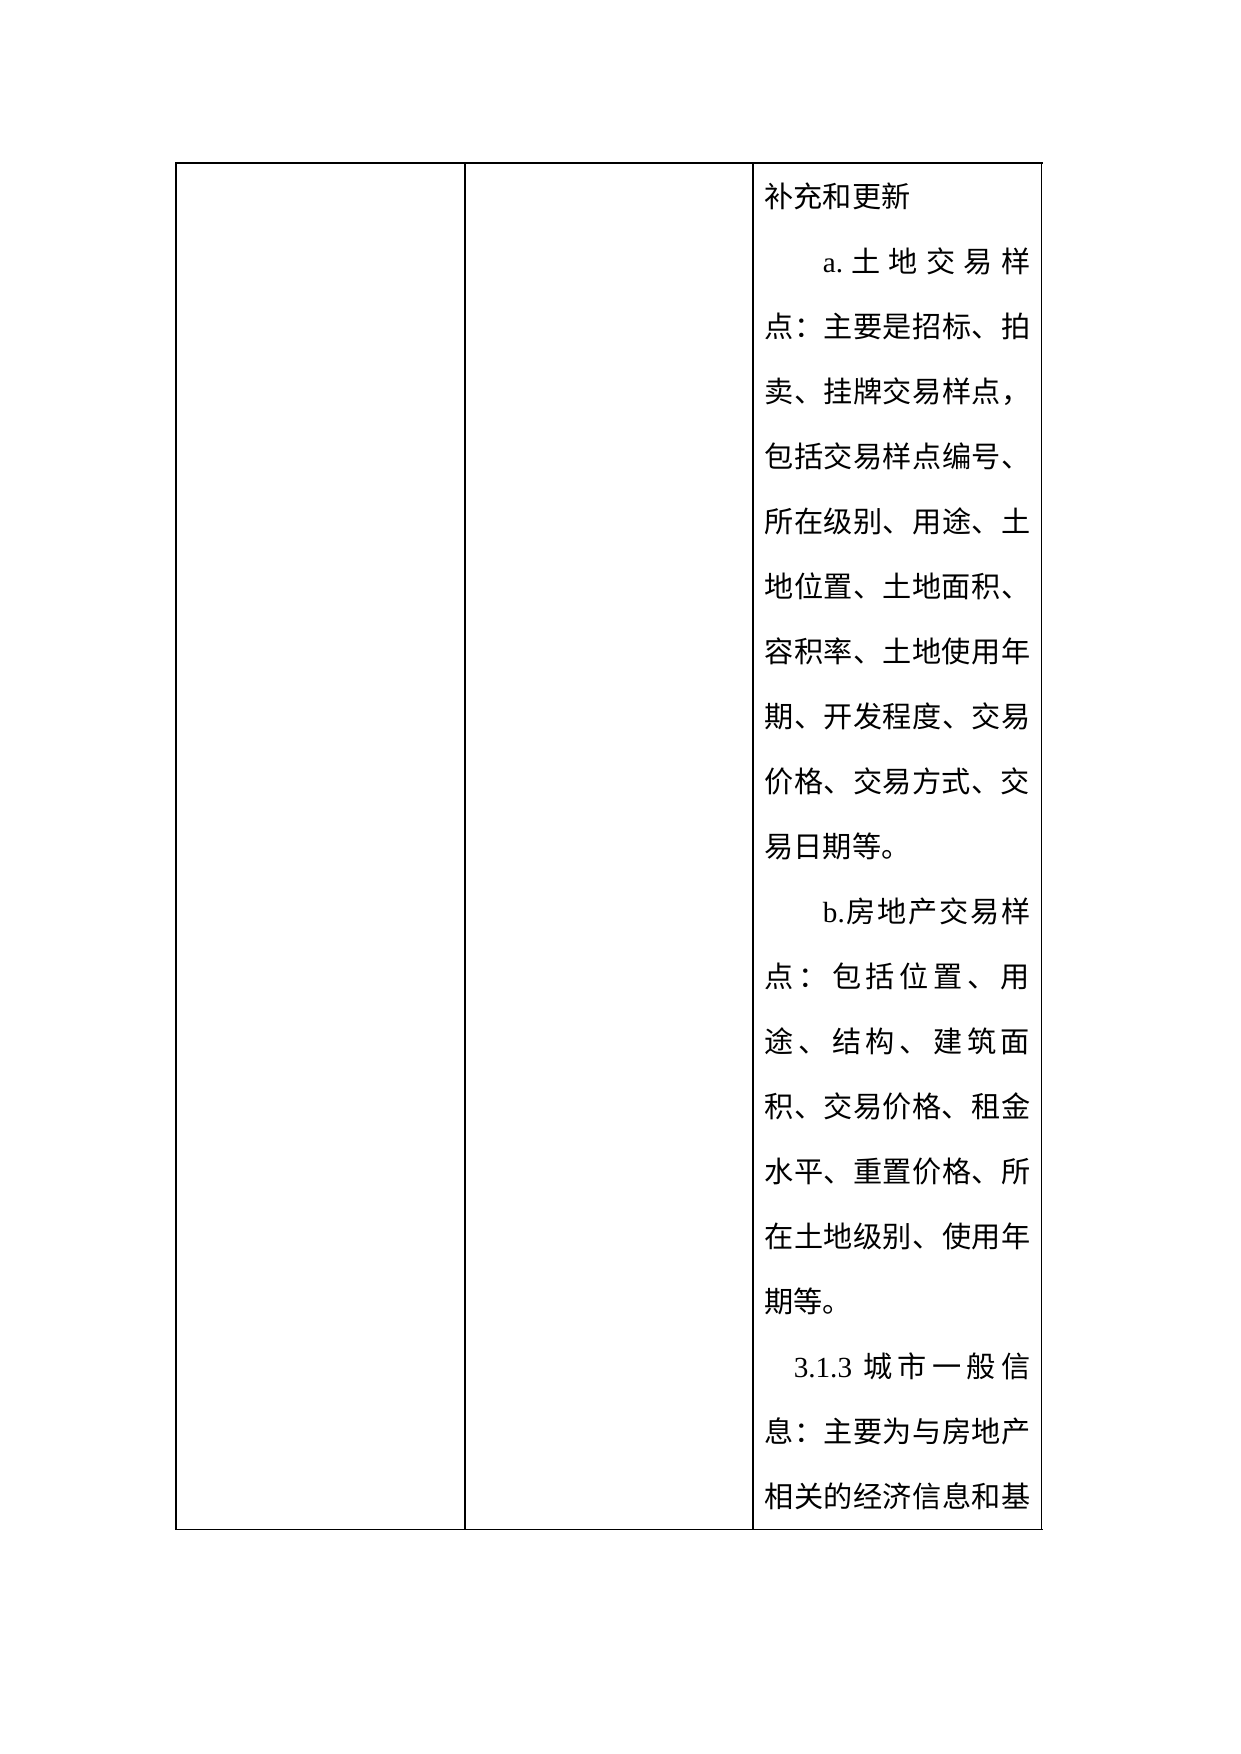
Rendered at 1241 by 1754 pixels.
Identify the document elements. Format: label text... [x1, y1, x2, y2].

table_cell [754, 164, 1041, 1528]
table_cell 1 [466, 164, 752, 1528]
table_cell [177, 164, 464, 1528]
